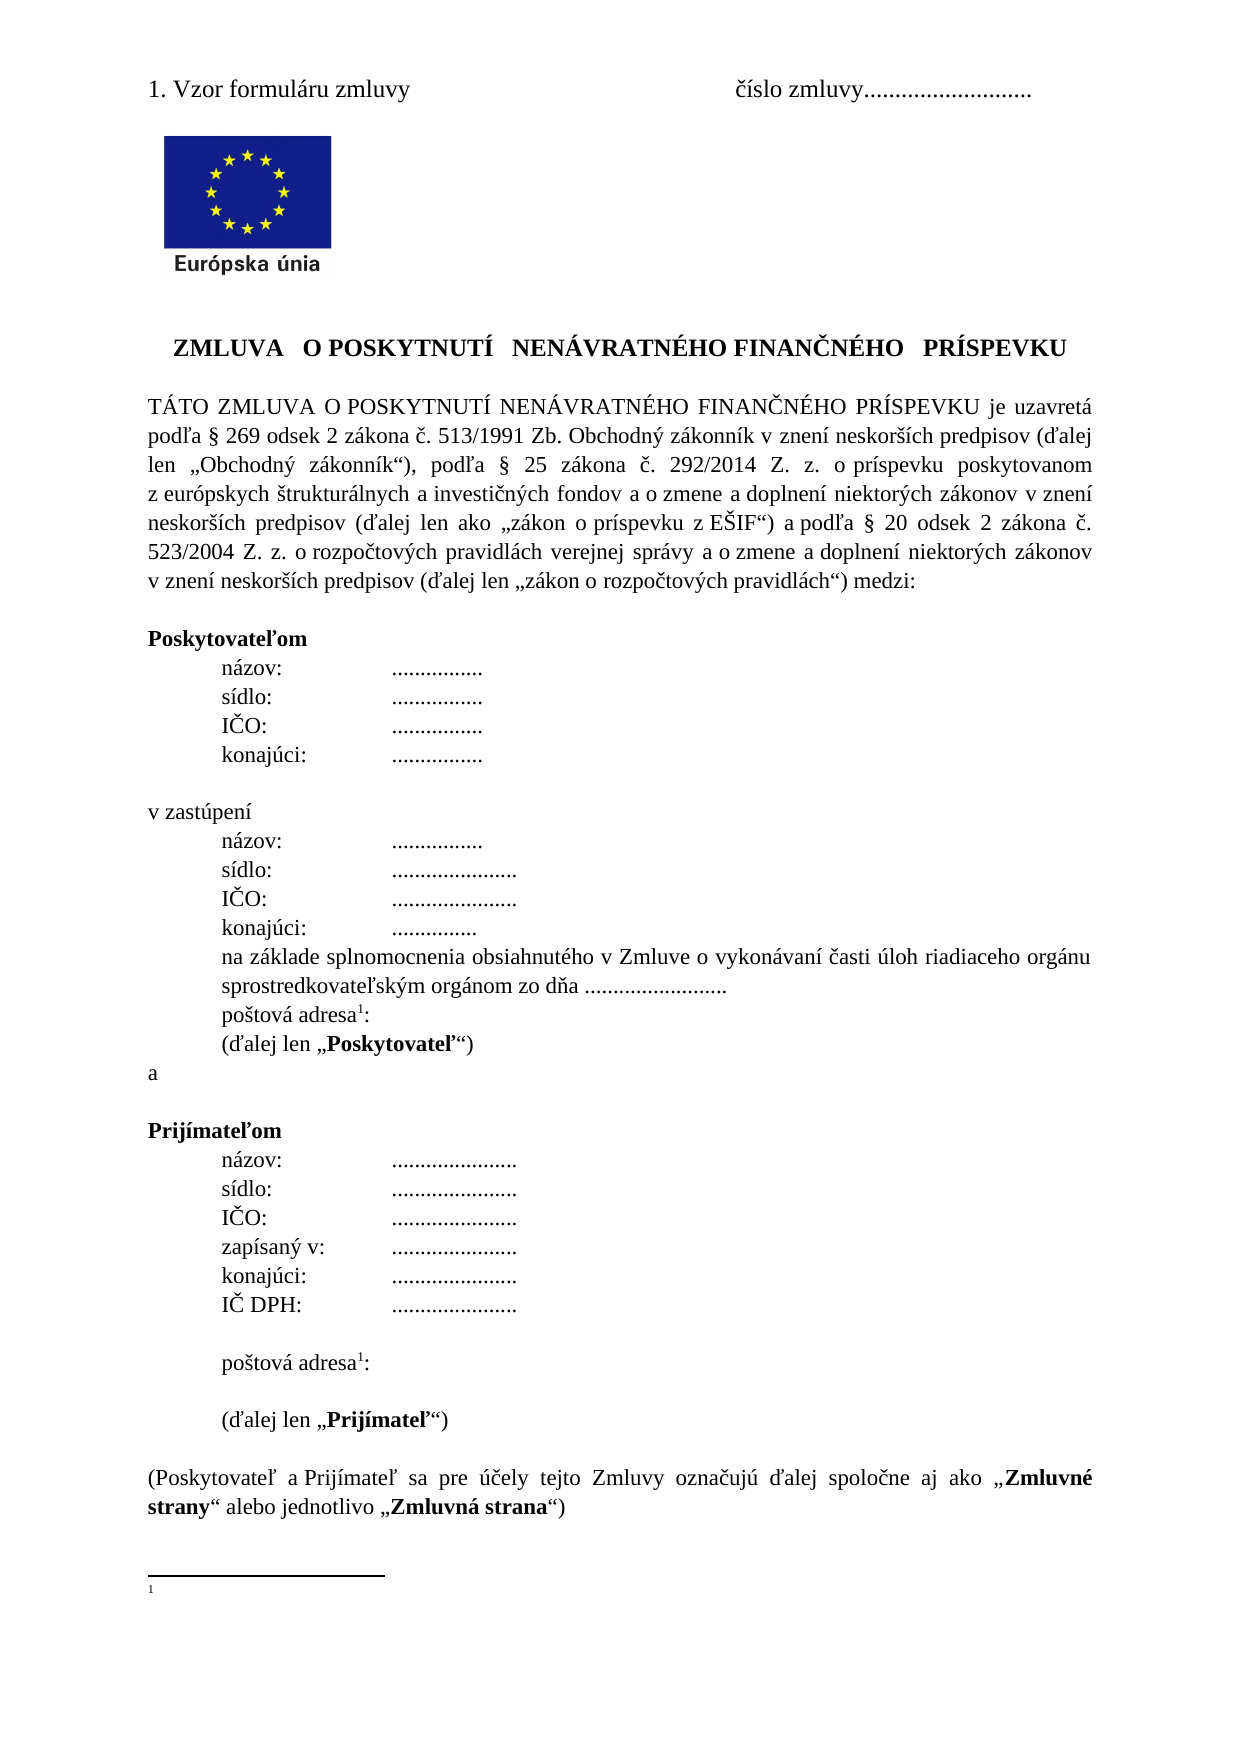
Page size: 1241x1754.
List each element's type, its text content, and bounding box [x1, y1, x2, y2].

text a [148, 1059, 1092, 1085]
text sídlo: ...................... [221, 856, 1092, 883]
text na základe splnomocnenia obsiahnutého v Zmluve o vykonávaní časti úloh riadiaceho orgánu sprostredkovateľským orgánom zo dňa ......................... [221, 943, 1092, 998]
text sídlo: ...................... [221, 1175, 1092, 1201]
text poštová adresa1: [221, 1348, 1092, 1375]
text ZMLUVA O POSKYTNUTÍ NENÁVRATNÉHO FINANČNÉHO PRÍSPEVKU [148, 333, 1092, 361]
text konajúci: ................ [221, 741, 1092, 767]
picture [159, 131, 336, 276]
text (ďalej len „Poskytovateľ“) [221, 1030, 1092, 1056]
text IČO: ...................... [221, 1204, 1092, 1230]
text (Poskytovateľ a Prijímateľ sa pre účely tejto Zmluvy označujú ďalej spoločne aj ako „Zmluvné strany“ alebo jednotlivo „Zmluvná strana“) [148, 1464, 1092, 1520]
text Prijímateľom [148, 1117, 1092, 1143]
text názov: ................ [221, 827, 1092, 854]
text IČ DPH: ...................... [221, 1291, 1092, 1317]
text sídlo: ................ [221, 683, 1092, 709]
text názov: ...................... [221, 1146, 1092, 1172]
text v zastúpení [148, 798, 1092, 825]
text IČO: ...................... [221, 885, 1092, 912]
text konajúci: ............... [221, 914, 1092, 941]
text názov: ................ [221, 654, 1092, 680]
text konajúci: ...................... [221, 1262, 1092, 1288]
text IČO: ................ [221, 712, 1092, 738]
text zapísaný v: ...................... [221, 1233, 1092, 1259]
text Poskytovateľom [148, 625, 1092, 651]
text TÁTO ZMLUVA O POSKYTNUTÍ NENÁVRATNÉHO FINANČNÉHO PRÍSPEVKU je uzavretá podľa § 269 odsek 2 zákona č. 513/1991 Zb. Obchodný zákonník v znení neskorších predpisov (ďalej len „Obchodný zákonník“), podľa § 25 zákona č. 292/2014 Z. z. o príspevku poskytovanom z európskych štrukturálnych a investičných fondov a o zmene a doplnení niektorých zákonov v znení neskorších predpisov (ďalej len ako „zákon o príspevku z EŠIF“) a podľa § 20 odsek 2 zákona č. 523/2004 Z. z. o rozpočtových pravidlách verejnej správy a o zmene a doplnení niektorých zákonov v znení neskorších predpisov (ďalej len „zákon o rozpočtových pravidlách“) medzi: [148, 393, 1092, 593]
text poštová adresa: [221, 1001, 1092, 1027]
text (ďalej len „Prijímateľ“) [221, 1406, 1092, 1433]
